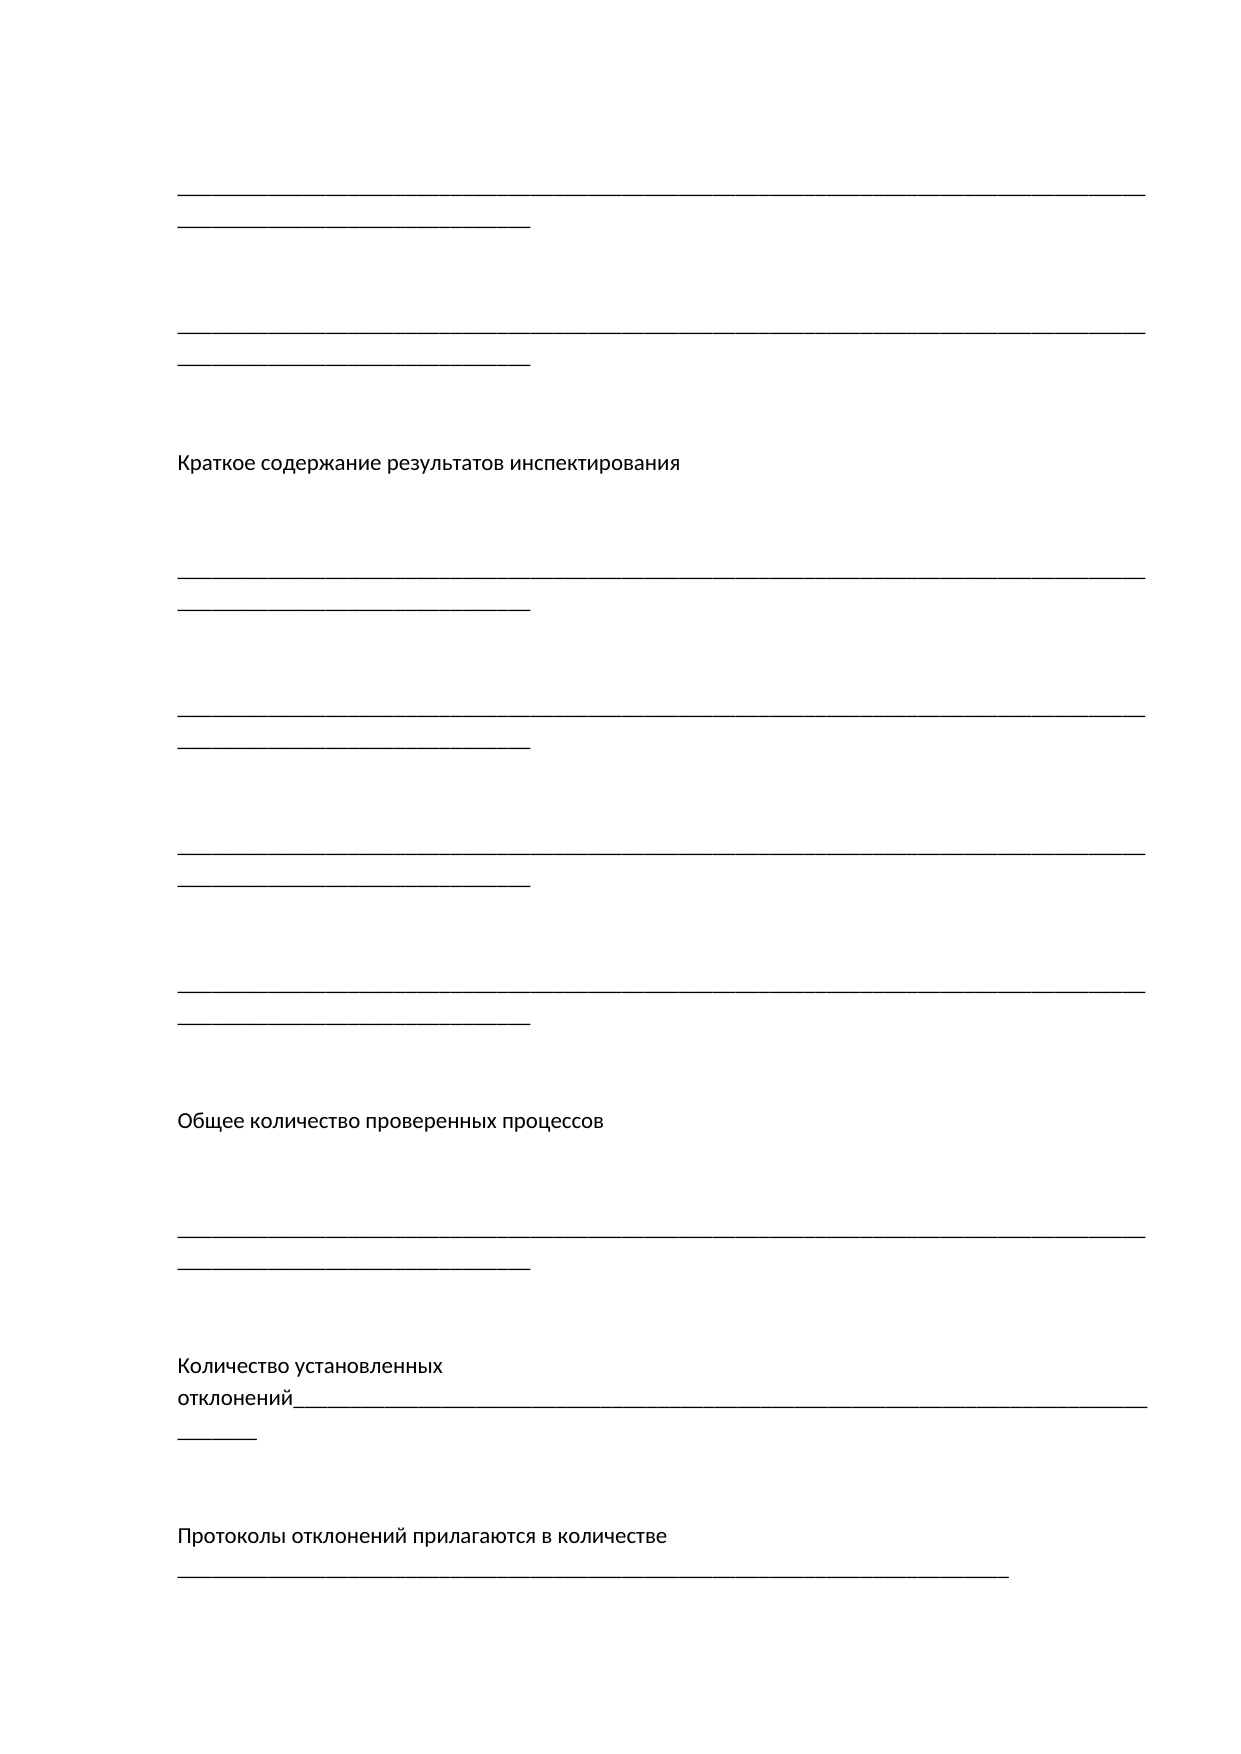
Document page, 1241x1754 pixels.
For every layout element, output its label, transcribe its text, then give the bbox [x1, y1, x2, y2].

text Протоколы отклонений прилагаются в количестве _________________________________________________________________________ [177, 1521, 1152, 1581]
text ____________________________________________________________________________________________________________________ [177, 554, 1152, 614]
text Общее количество проверенных процессов [177, 1107, 1152, 1134]
text ____________________________________________________________________________________________________________________ [177, 692, 1152, 752]
text Количество установленных отклонений__________________________________________________________________________________ [177, 1351, 1152, 1443]
text ____________________________________________________________________________________________________________________ [177, 968, 1152, 1028]
text ____________________________________________________________________________________________________________________ [177, 1213, 1152, 1273]
text ____________________________________________________________________________________________________________________ [177, 830, 1152, 890]
text ____________________________________________________________________________________________________________________ [177, 309, 1152, 369]
text Краткое содержание результатов инспектирования [177, 448, 1152, 476]
text ____________________________________________________________________________________________________________________ [177, 171, 1152, 231]
